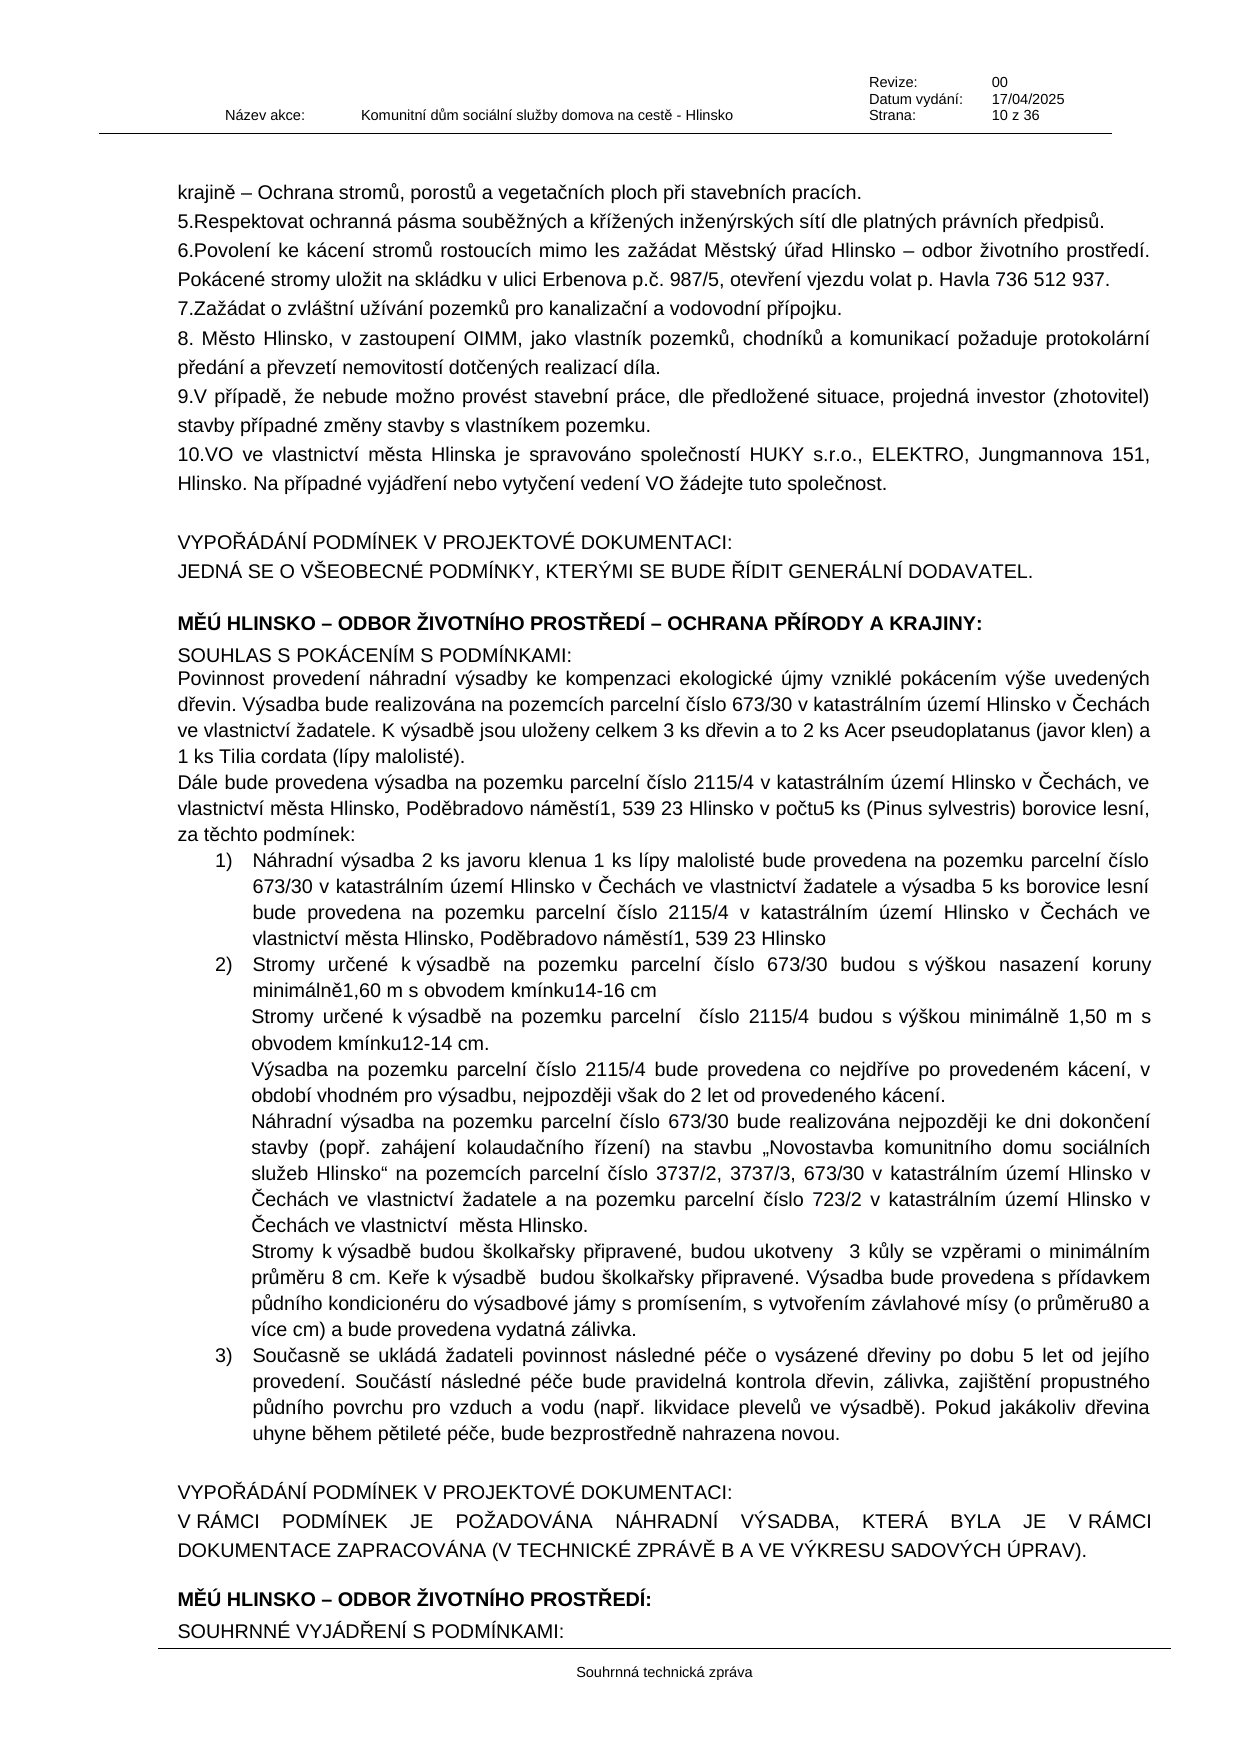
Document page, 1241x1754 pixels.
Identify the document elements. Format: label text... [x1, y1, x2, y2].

text Výsadba na pozemku parcelní číslo 2115/4 bude provedena co nejdříve po provedeném kácení, v období vhodném pro výsadbu, nejpozději však do 2 let od provedeného kácení. [251, 1057, 1152, 1106]
text 5.Respektovat ochranná pásma souběžných a křížených inženýrských sítí dle platných právních předpisů. [177, 203, 1152, 232]
text 10.VO ve vlastnictví města Hlinska je spravováno společností HUKY s.r.o., ELEKTRO, Jungmannova 151, Hlinsko. Na případné vyjádření nebo vytyčení vedení VO žádejte tuto společnost. [177, 437, 1152, 495]
text VYPOŘÁDÁNÍ PODMÍNEK V PROJEKTOVÉ DOKUMENTACI: [177, 1474, 1152, 1503]
text Dále bude provedena výsadba na pozemku parcelní číslo 2115/4 v katastrálním území Hlinsko v Čechách, ve vlastnictví města Hlinsko, Poděbradovo náměstí1, 539 23 Hlinsko v počtu5 ks (Pinus sylvestris) borovice lesní, za těchto podmínek: [177, 771, 1152, 846]
text MĚÚ HLINSKO – ODBOR ŽIVOTNÍHO PROSTŘEDÍ – OCHRANA PŘÍRODY A KRAJINY: [177, 612, 1152, 634]
text JEDNÁ SE O VŠEOBECNÉ PODMÍNKY, KTERÝMI SE BUDE ŘÍDIT GENERÁLNÍ DODAVATEL. [177, 553, 1152, 582]
text SOUHLAS S POKÁCENÍM S PODMÍNKAMI: [177, 638, 1152, 667]
list Stromy určené k výsadbě na pozemku parcelní číslo 673/30 budou s výškou nasazení koruny minimálně1,60 m s obvodem kmínku14-16 cm [215, 953, 1152, 1002]
text Stromy k výsadbě budou školkařsky připravené, budou ukotveny 3 kůly se vzpěrami o minimálním průměru 8 cm. Keře k výsadbě budou školkařsky připravené. Výsadba bude provedena s přídavkem půdního kondicionéru do výsadbové jámy s promísením, s vytvořením závlahové mísy (o průměru80 a více cm) a bude provedena vydatná zálivka. [251, 1240, 1152, 1341]
text Stromy určené k výsadbě na pozemku parcelní číslo 2115/4 budou s výškou minimálně 1,50 m s obvodem kmínku12-14 cm. [251, 1005, 1152, 1054]
text 6.Povolení ke kácení stromů rostoucích mimo les zažádat Městský úřad Hlinsko – odbor životního prostředí. Pokácené stromy uložit na skládku v ulici Erbenova p.č. 987/5, otevření vjezdu volat p. Havla 736 512 937. [177, 232, 1152, 291]
text Povinnost provedení náhradní výsadby ke kompenzaci ekologické újmy vzniklé pokácením výše uvedených dřevin. Výsadba bude realizována na pozemcích parcelní číslo 673/30 v katastrálním území Hlinsko v Čechách ve vlastnictví žadatele. K výsadbě jsou uloženy celkem 3 ks dřevin a to 2 ks Acer pseudoplatanus (javor klen) a 1 ks Tilia cordata (lípy malolisté). [177, 667, 1152, 768]
list Náhradní výsadba 2 ks javoru klenua 1 ks lípy malolisté bude provedena na pozemku parcelní číslo 673/30 v katastrálním území Hlinsko v Čechách ve vlastnictví žadatele a výsadba 5 ks borovice lesní bude provedena na pozemku parcelní číslo 2115/4 v katastrálním území Hlinsko v Čechách ve vlastnictví města Hlinsko, Poděbradovo náměstí1, 539 23 Hlinsko [215, 849, 1152, 950]
text Náhradní výsadba na pozemku parcelní číslo 673/30 bude realizována nejpozději ke dni dokončení stavby (popř. zahájení kolaudačního řízení) na stavbu „Novostavba komunitního domu sociálních služeb Hlinsko“ na pozemcích parcelní číslo 3737/2, 3737/3, 673/30 v katastrálním území Hlinsko v Čechách ve vlastnictví žadatele a na pozemku parcelní číslo 723/2 v katastrálním území Hlinsko v Čechách ve vlastnictví města Hlinsko. [251, 1109, 1152, 1236]
text SOUHRNNÉ VYJÁDŘENÍ S PODMÍNKAMI: [177, 1614, 1152, 1643]
text 8. Město Hlinsko, v zastoupení OIMM, jako vlastník pozemků, chodníků a komunikací požaduje protokolární předání a převzetí nemovitostí dotčených realizací díla. [177, 320, 1152, 378]
text VYPOŘÁDÁNÍ PODMÍNEK V PROJEKTOVÉ DOKUMENTACI: [177, 524, 1152, 553]
text MĚÚ HLINSKO – ODBOR ŽIVOTNÍHO PROSTŘEDÍ: [177, 1588, 1152, 1610]
list Současně se ukládá žadateli povinnost následné péče o vysázené dřeviny po dobu 5 let od jejího provedení. Součástí následné péče bude pravidelná kontrola dřevin, zálivka, zajištění propustného půdního povrchu pro vzduch a vodu (např. likvidace plevelů ve výsadbě). Pokud jakákoliv dřevina uhyne během pětileté péče, bude bezprostředně nahrazena novou. [215, 1344, 1152, 1445]
text 9.V případě, že nebude možno provést stavební práce, dle předložené situace, projedná investor (zhotovitel) stavby případné změny stavby s vlastníkem pozemku. [177, 378, 1152, 437]
text 7.Zažádat o zvláštní užívání pozemků pro kanalizační a vodovodní přípojku. [177, 291, 1152, 320]
text V RÁMCI PODMÍNEK JE POŽADOVÁNA NÁHRADNÍ VÝSADBA, KTERÁ BYLA JE V RÁMCI DOKUMENTACE ZAPRACOVÁNA (V TECHNICKÉ ZPRÁVĚ B A VE VÝKRESU SADOVÝCH ÚPRAV). [177, 1503, 1152, 1562]
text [177, 174, 1152, 203]
